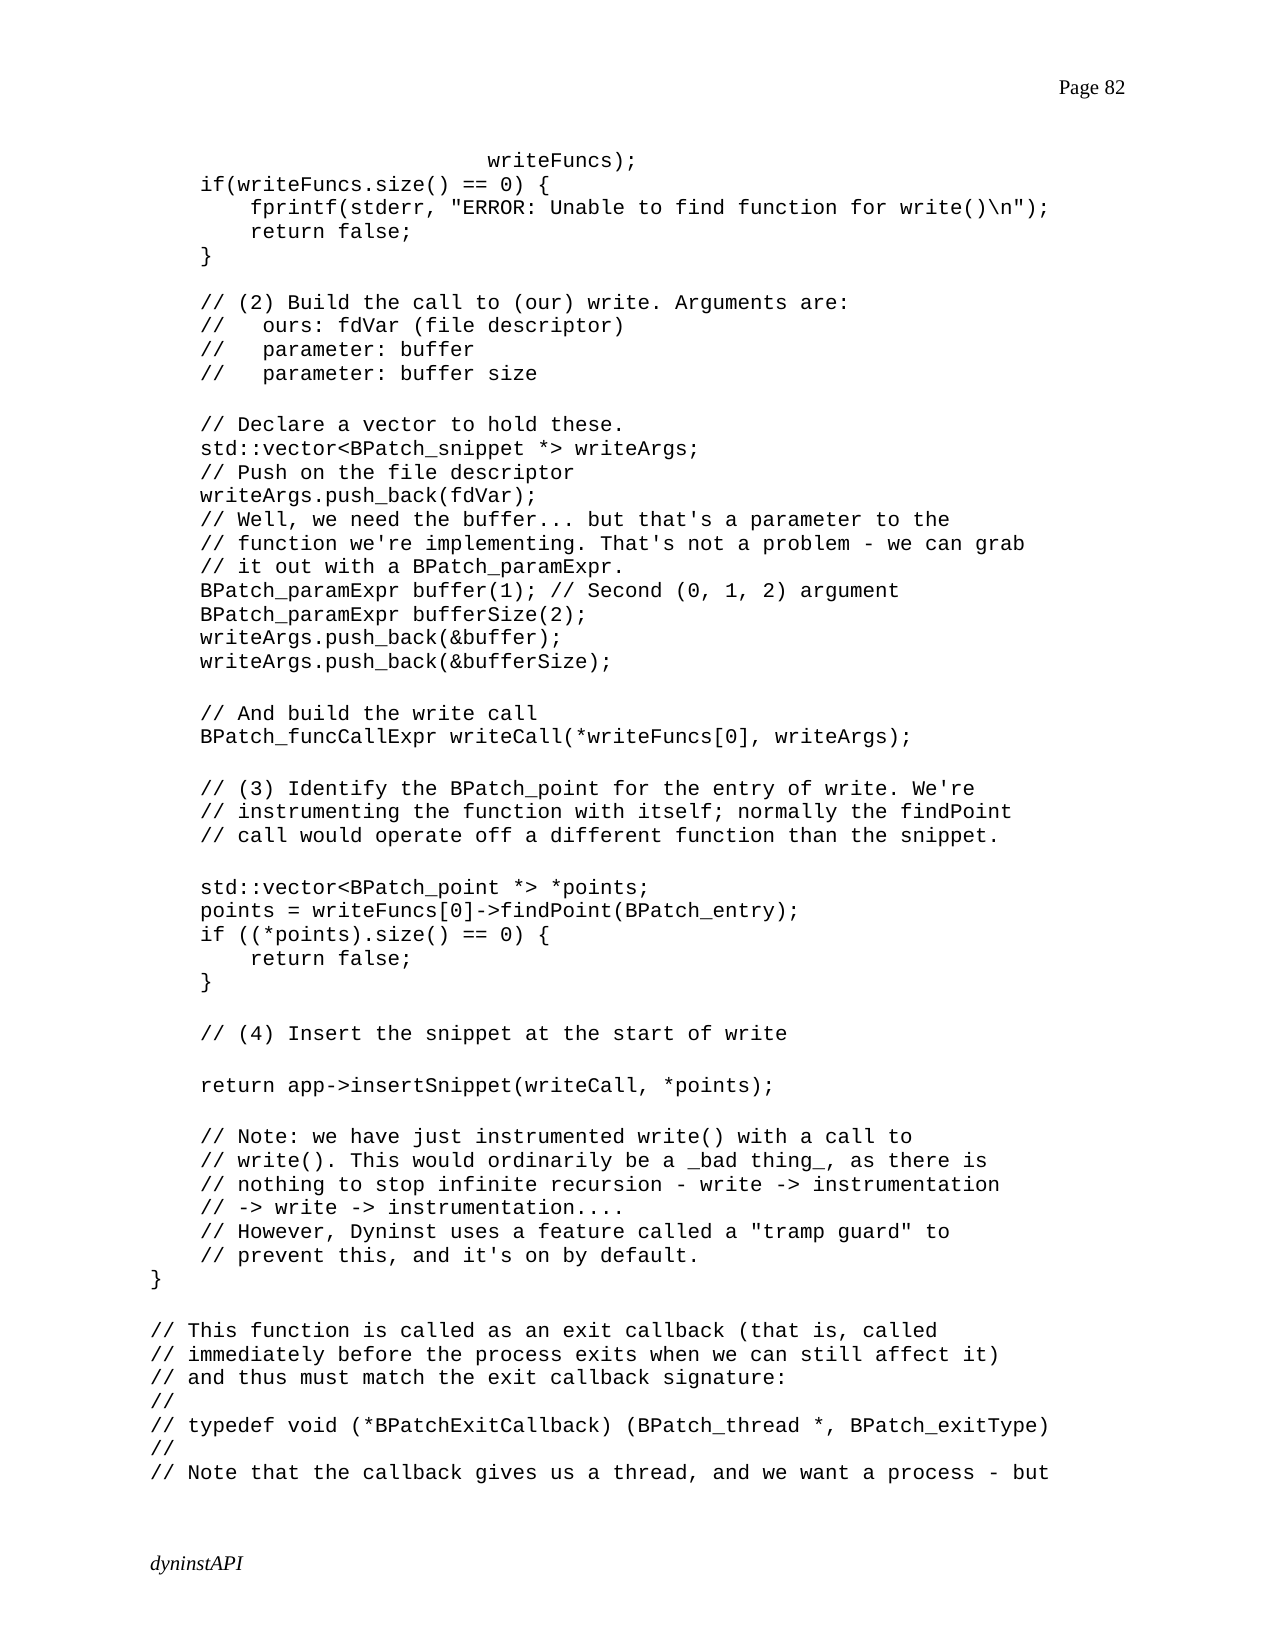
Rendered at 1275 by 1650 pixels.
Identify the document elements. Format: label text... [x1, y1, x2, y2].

text } [150, 971, 1125, 995]
text fprintf(stderr, "ERROR: Unable to find function for write()\n"); [150, 197, 1125, 221]
text // (4) Insert the snippet at the start of write [150, 1023, 1125, 1047]
text } [150, 244, 1125, 268]
text points = writeFuncs[0]->findPoint(BPatch_entry); [150, 901, 1125, 924]
text // Note: we have just instrumented write() with a call to [150, 1126, 1125, 1150]
text // write(). This would ordinarily be a _bad thing_, as there is [150, 1150, 1125, 1174]
text writeArgs.push_back(&buffer); [150, 627, 1125, 651]
text // parameter: buffer size [150, 363, 1125, 386]
text // Declare a vector to hold these. [150, 414, 1125, 438]
text // instrumenting the function with itself; normally the findPoint [150, 802, 1125, 825]
text // ours: fdVar (file descriptor) [150, 316, 1125, 339]
text BPatch_paramExpr bufferSize(2); [150, 604, 1125, 627]
text // prevent this, and it's on by default. [150, 1245, 1125, 1268]
text // [150, 1391, 1125, 1414]
text // However, Dyninst uses a feature called a "tramp guard" to [150, 1221, 1125, 1245]
text // immediately before the process exits when we can still affect it) [150, 1344, 1125, 1367]
text // [150, 1438, 1125, 1462]
text std::vector<BPatch_snippet *> writeArgs; [150, 438, 1125, 462]
text if ((*points).size() == 0) { [150, 924, 1125, 948]
text BPatch_paramExpr buffer(1); // Second (0, 1, 2) argument [150, 580, 1125, 604]
text // Push on the file descriptor [150, 462, 1125, 485]
text // -> write -> instrumentation.... [150, 1197, 1125, 1221]
text // And build the write call [150, 703, 1125, 726]
text std::vector<BPatch_point *> *points; [150, 877, 1125, 901]
text // it out with a BPatch_paramExpr. [150, 556, 1125, 580]
text // parameter: buffer [150, 339, 1125, 363]
text } [150, 1268, 1125, 1292]
text writeFuncs); [150, 150, 1125, 174]
text return app->insertSnippet(writeCall, *points); [150, 1075, 1125, 1098]
text // (3) Identify the BPatch_point for the entry of write. We're [150, 778, 1125, 802]
text return false; [150, 948, 1125, 971]
text // nothing to stop infinite recursion - write -> instrumentation [150, 1174, 1125, 1197]
text // Note that the callback gives us a thread, and we want a process - but [150, 1462, 1125, 1486]
text BPatch_funcCallExpr writeCall(*writeFuncs[0], writeArgs); [150, 726, 1125, 750]
text writeArgs.push_back(&bufferSize); [150, 651, 1125, 674]
text if(writeFuncs.size() == 0) { [150, 174, 1125, 197]
text // This function is called as an exit callback (that is, called [150, 1320, 1125, 1344]
text // Well, we need the buffer... but that's a parameter to the [150, 509, 1125, 533]
text // call would operate off a different function than the snippet. [150, 825, 1125, 849]
text // function we're implementing. That's not a problem - we can grab [150, 533, 1125, 556]
text // (2) Build the call to (our) write. Arguments are: [150, 292, 1125, 316]
text // and thus must match the exit callback signature: [150, 1367, 1125, 1391]
text return false; [150, 221, 1125, 244]
text // typedef void (*BPatchExitCallback) (BPatch_thread *, BPatch_exitType) [150, 1414, 1125, 1438]
text writeArgs.push_back(fdVar); [150, 485, 1125, 509]
